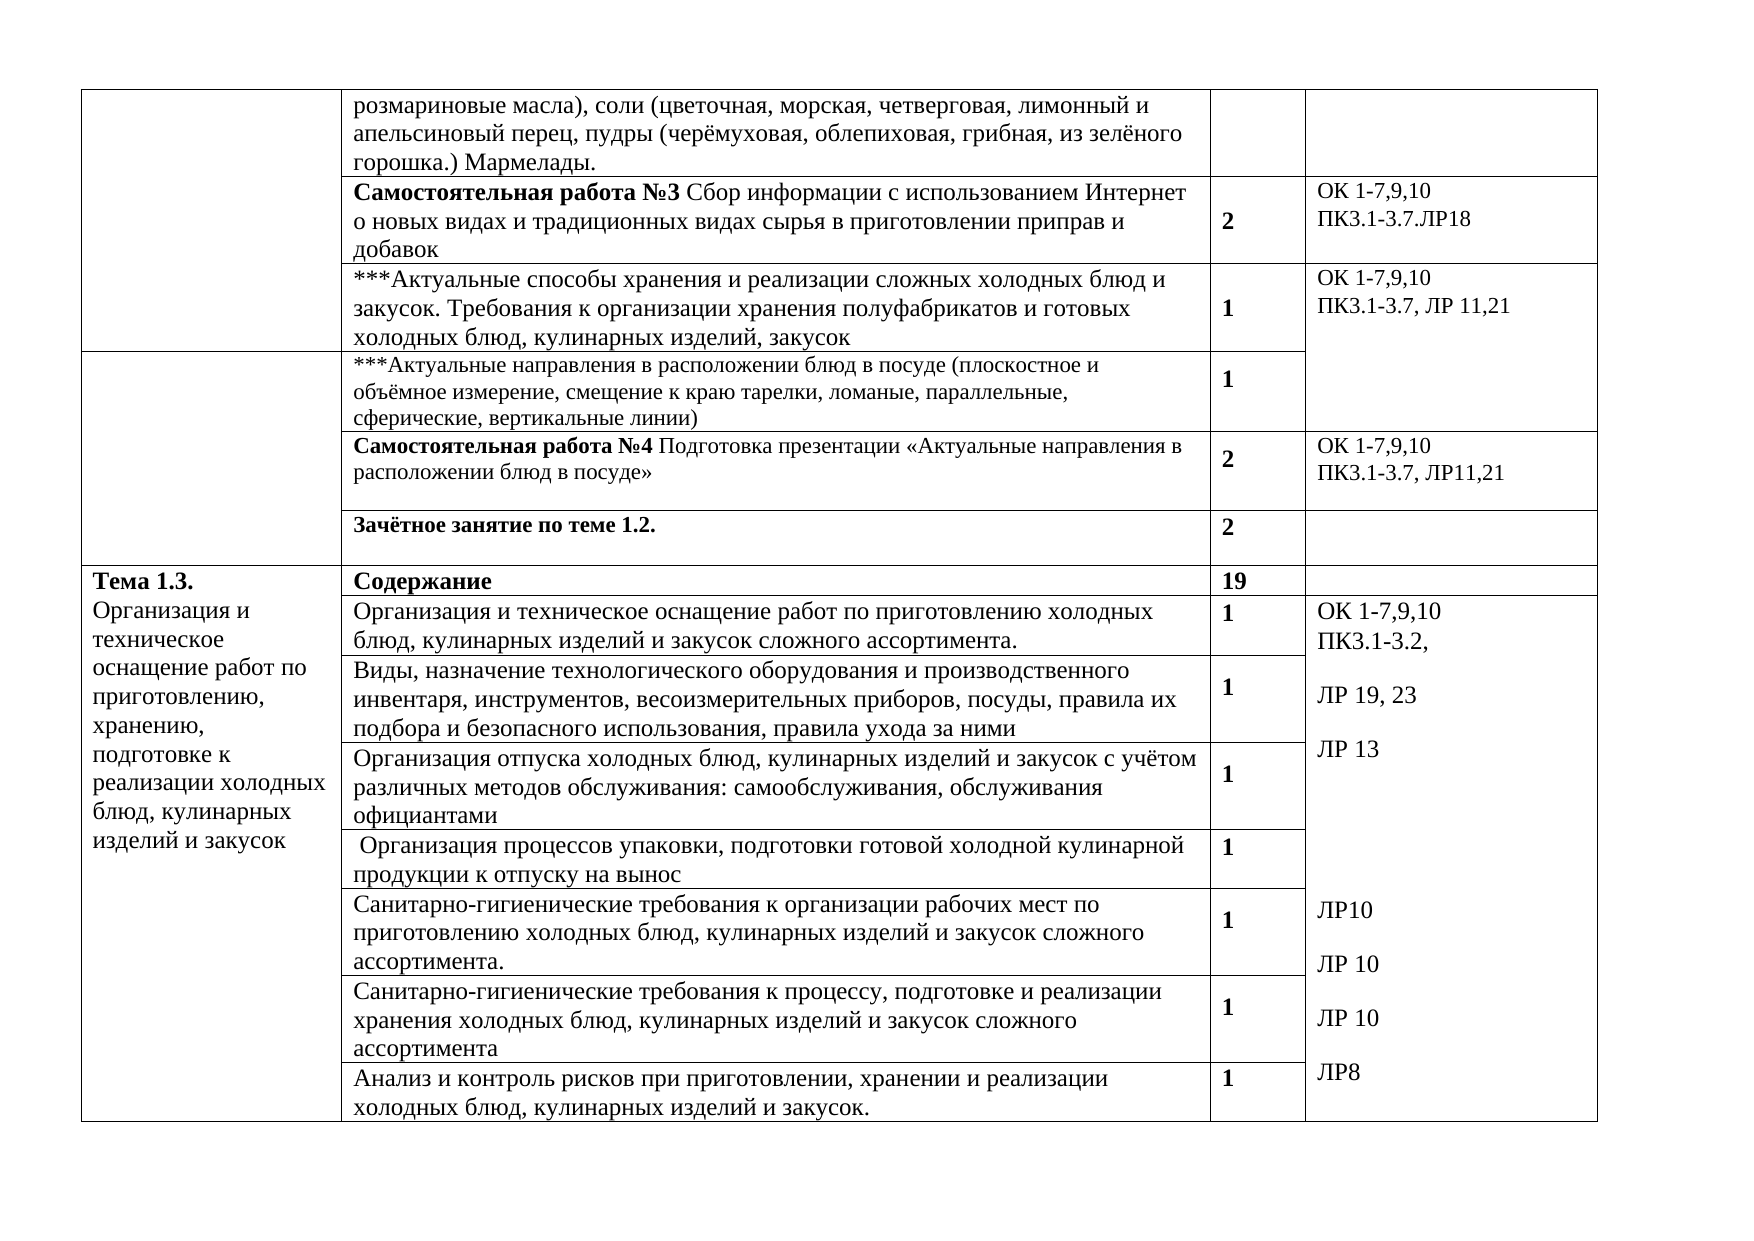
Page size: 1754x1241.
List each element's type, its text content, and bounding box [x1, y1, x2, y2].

table_cell Содержание [342, 566, 1210, 595]
table_cell 2 [1211, 177, 1305, 263]
table_cell ОК 1-7,9,10 ПК3.1-3.7, ЛР 11,21 [1306, 264, 1597, 431]
table_cell 1 [1211, 90, 1305, 176]
table_cell 1 [1211, 656, 1305, 742]
table_cell 19 [1211, 566, 1305, 595]
table_cell 1 [1211, 264, 1305, 351]
table_cell ***Актуальные способы хранения и реализации сложных холодных блюд и закусок. Требования к организации хранения полуфабрикатов и готовых холодных блюд, кулинарных изделий, закусок [342, 264, 1210, 351]
table_cell 1 [1211, 889, 1305, 975]
table_cell 1 [1211, 830, 1305, 888]
table_cell Организация и техническое оснащение работ по приготовлению холодных блюд, кулинарных изделий и закусок сложного ассортимента. [342, 596, 1210, 654]
table_cell 1 [1211, 1063, 1305, 1121]
table_cell Санитарно-гигиенические требования к организации рабочих мест по приготовлению холодных блюд, кулинарных изделий и закусок сложного ассортимента. [342, 889, 1210, 975]
table_cell Зачётное занятие по теме 1.2. [342, 511, 1210, 565]
table_cell ОК 1-7,9,10 ПК3.1-3.7, ЛР11,21 [1306, 432, 1597, 510]
table_cell 2 [1211, 432, 1305, 510]
table_cell 1 [1211, 352, 1305, 431]
table_cell [1306, 566, 1597, 595]
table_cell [342, 90, 1210, 176]
table_cell 2 [1211, 511, 1305, 565]
table_cell 1 [1211, 596, 1305, 654]
table_cell Самостоятельная работа №4 Подготовка презентации «Актуальные направления в расположении блюд в посуде» [342, 432, 1210, 510]
table_cell ОК 1-7,9,10 ПК3.1-3.2, ЛР 19, 23 ЛР 13 ЛР10 ЛР 10 ЛР 10 ЛР8 [1306, 596, 1597, 1121]
table_cell 1 [1211, 743, 1305, 829]
table_cell Виды, назначение технологического оборудования и производственного инвентаря, инструментов, весоизмерительных приборов, посуды, правила их подбора и безопасного использования, правила ухода за ними [342, 656, 1210, 742]
table_cell [82, 352, 341, 565]
table_cell Организация отпуска холодных блюд, кулинарных изделий и закусок с учётом различных методов обслуживания: самообслуживания, обслуживания официантами [342, 743, 1210, 829]
table_cell 1 [1211, 976, 1305, 1062]
table_cell Тема 1.3. Организация и техническое оснащение работ по приготовлению, хранению, подготовке к реализации холодных блюд, кулинарных изделий и закусок [82, 566, 341, 1121]
table_cell ***Актуальные направления в расположении блюд в посуде (плоскостное и объёмное измерение, смещение к краю тарелки, ломаные, параллельные, сферические, вертикальные линии) [342, 352, 1210, 431]
table_cell Санитарно-гигиенические требования к процессу, подготовке и реализации хранения холодных блюд, кулинарных изделий и закусок сложного ассортимента [342, 976, 1210, 1062]
table_cell Организация процессов упаковки, подготовки готовой холодной кулинарной продукции к отпуску на вынос [342, 830, 1210, 888]
table_cell Самостоятельная работа №3 Сбор информации с использованием Интернет о новых видах и традиционных видах сырья в приготовлении приправ и добавок [342, 177, 1210, 263]
table_cell Анализ и контроль рисков при приготовлении, хранении и реализации холодных блюд, кулинарных изделий и закусок. [342, 1063, 1210, 1121]
table_cell ОК 1-7,9,10 ПК3.1-3.7.ЛР18 [1306, 177, 1597, 263]
table_cell [1306, 511, 1597, 565]
